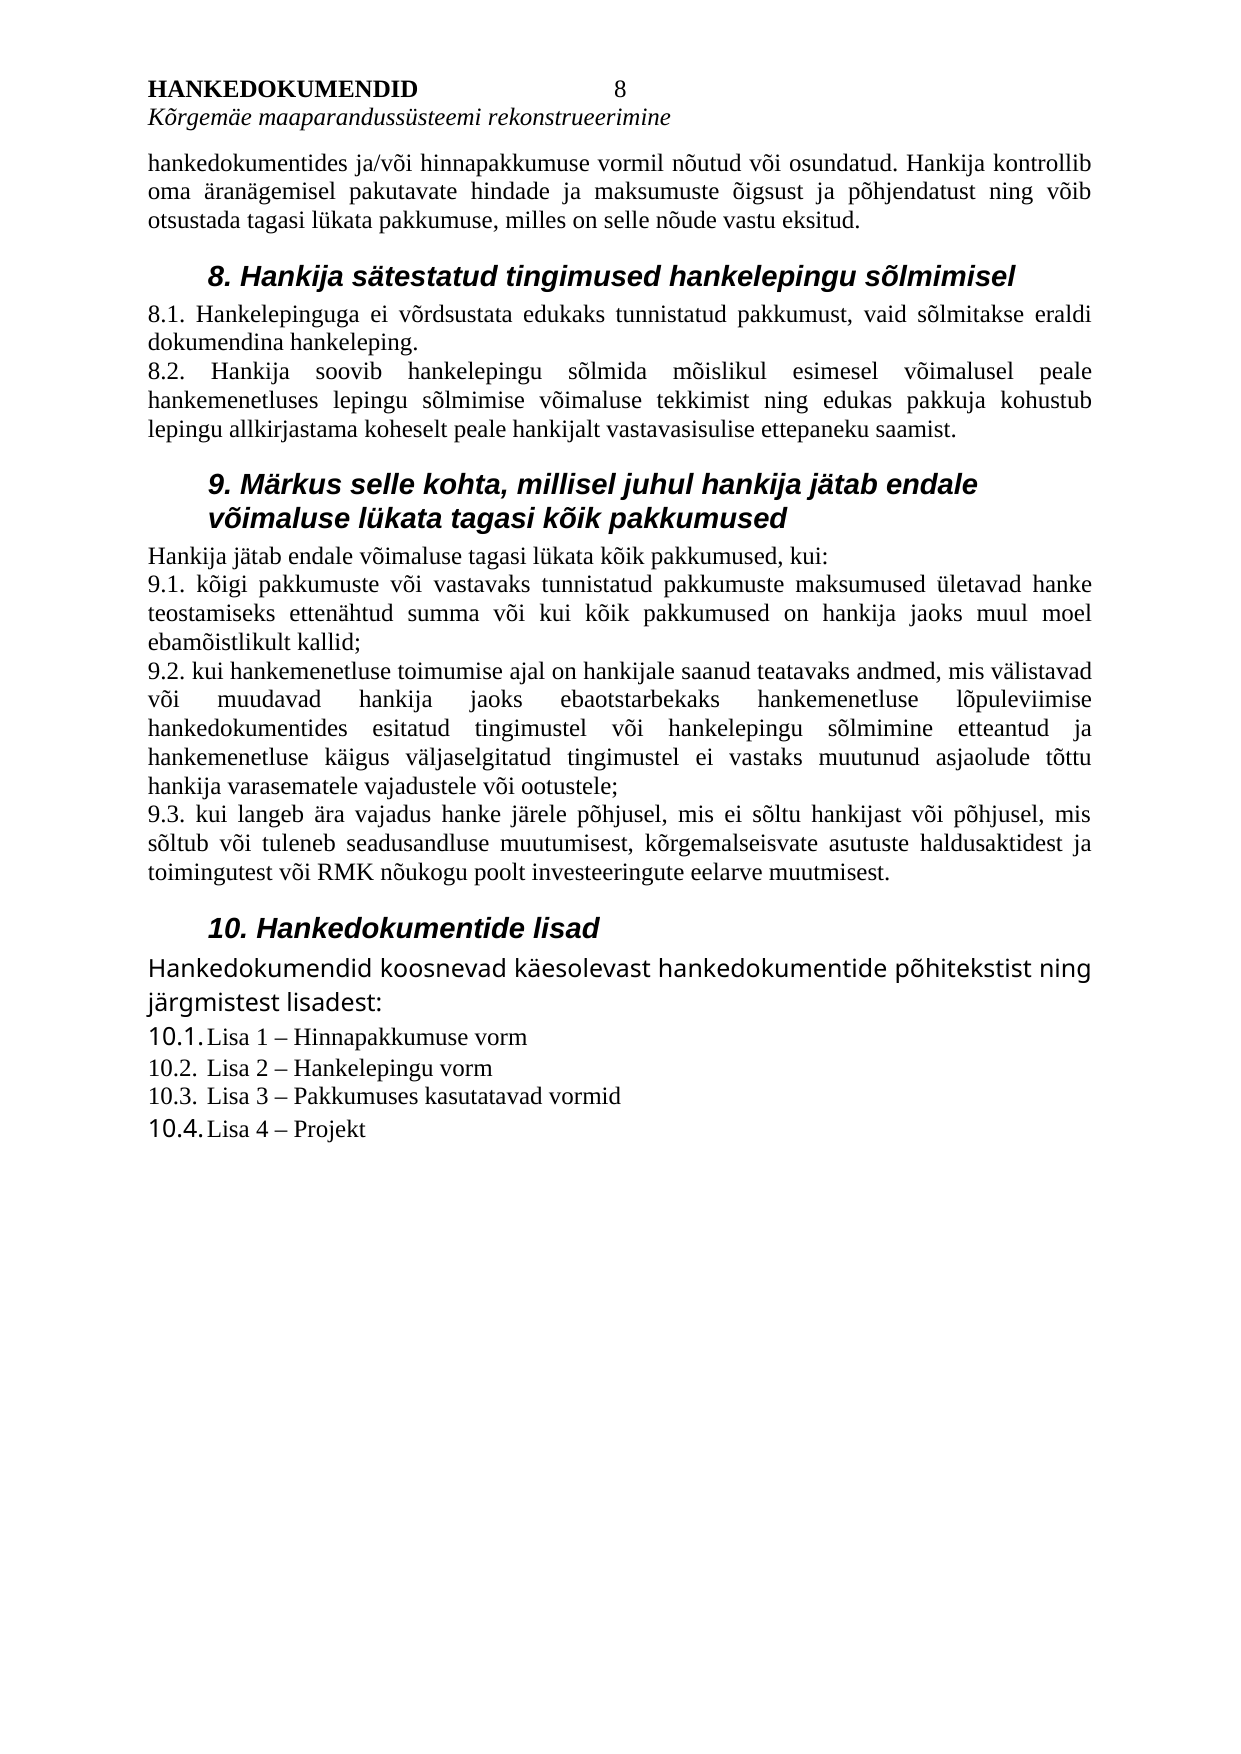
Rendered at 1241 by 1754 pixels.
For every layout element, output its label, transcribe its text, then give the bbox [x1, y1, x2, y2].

text 9.3. kui langeb ära vajadus hanke järele põhjusel, mis ei sõltu hankijast või põhjusel, mis sõltub või tuleneb seadusandluse muutumisest, kõrgemalseisvate asutuste haldusaktidest ja toimingutest või RMK nõukogu poolt investeeringute eelarve muutmisest. [148, 799, 1093, 886]
text 9.1. kõigi pakkumuste või vastavaks tunnistatud pakkumuste maksumused ületavad hanke teostamiseks ettenähtud summa või kui kõik pakkumused on hankija jaoks muul moel ebamõistlikult kallid; [148, 569, 1093, 656]
text 10.2. Lisa 2 – Hankelepingu vorm [148, 1053, 1093, 1081]
text 8.2. Hankija soovib hankelepingu sõlmida mõislikul esimesel võimalusel peale hankemenetluses lepingu sõlmimise võimaluse tekkimist ning edukas pakkuja kohustub lepingu allkirjastama koheselt peale hankijalt vastavasisulise ettepaneku saamist. [148, 356, 1093, 442]
text 9.2. kui hankemenetluse toimumise ajal on hankijale saanud teatavaks andmed, mis välistavad või muudavad hankija jaoks ebaotstarbekaks hankemenetluse lõpuleviimise hankedokumentides esitatud tingimustel või hankelepingu sõlmimine etteantud ja hankemenetluse käigus väljaselgitatud tingimustel ei vastaks muutunud asjaolude tõttu hankija varasematele vajadustele või ootustele; [148, 656, 1093, 799]
subtitle 8. Hankija sätestatud tingimused hankelepingu sõlmimisel [148, 259, 1093, 292]
text 10.1. Lisa 1 – Hinnapakkumuse vorm [148, 1019, 1093, 1053]
text 10.4. Lisa 4 – Projekt [148, 1110, 1093, 1144]
subtitle 10. Hankedokumentide lisad [148, 911, 1093, 944]
subtitle 9. Märkus selle kohta, millisel juhul hankija jätab endale võimaluse lükata tagasi kõik pakkumused [148, 467, 1093, 534]
text 10.3. Lisa 3 – Pakkumuses kasutatavad vormid [148, 1081, 1093, 1110]
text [148, 148, 1093, 234]
text Hankedokumendid koosnevad käesolevast hankedokumentide põhitekstist ning järgmistest lisadest: [148, 951, 1093, 1019]
text 8.1. Hankelepinguga ei võrdsustata edukaks tunnistatud pakkumust, vaid sõlmitakse eraldi dokumendina hankeleping. [148, 299, 1093, 356]
text Hankija jätab endale võimaluse tagasi lükata kõik pakkumused, kui: [148, 541, 1093, 569]
